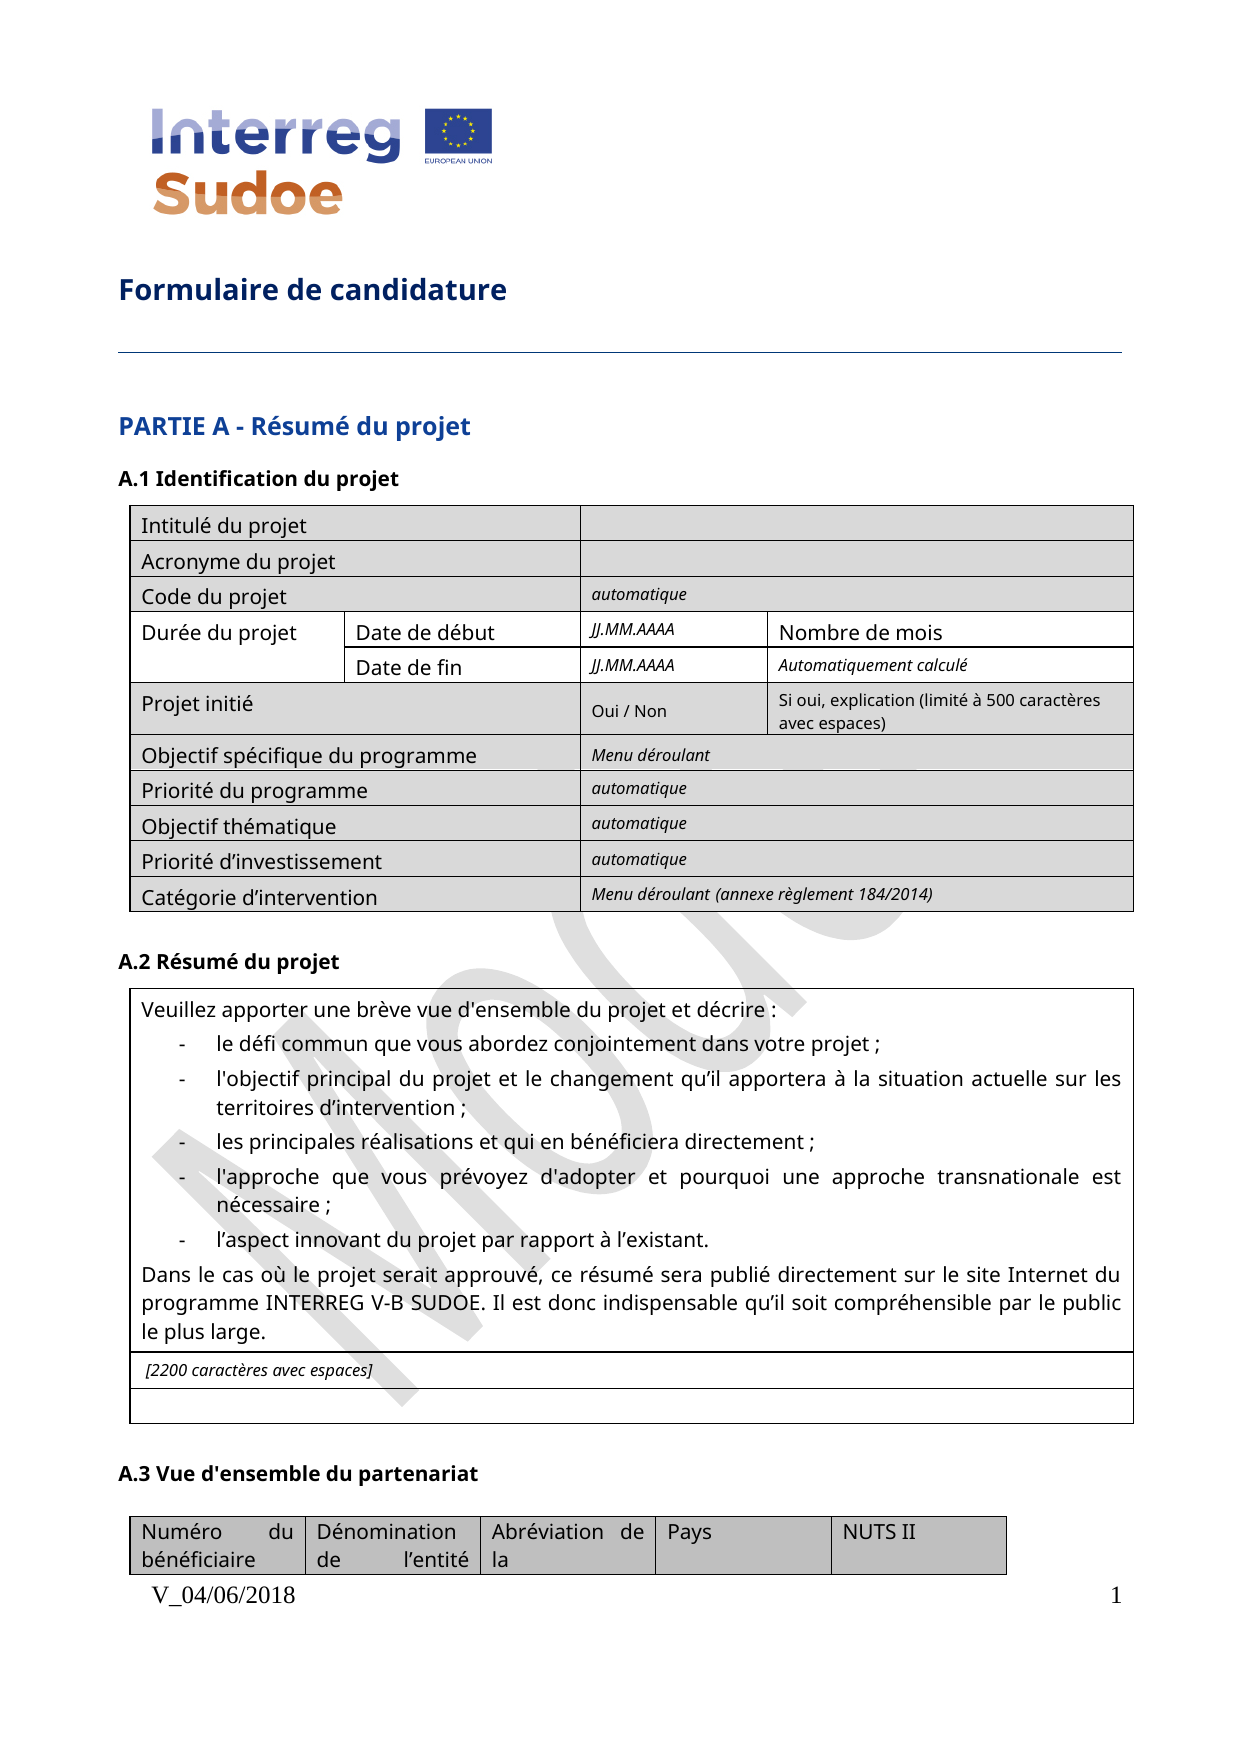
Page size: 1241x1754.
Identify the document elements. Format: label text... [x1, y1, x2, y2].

table_header Abréviation de la dénomination de l’entité bénéficiaire [481, 1517, 655, 1574]
text A.1 Identification du projet [118, 464, 1122, 492]
table_cell Acronyme du projet [131, 541, 580, 576]
table_header Pays [656, 1517, 831, 1574]
table_cell Menu déroulant (annexe règlement 184/2014) [581, 877, 1133, 911]
table_header Dénomination de l’entité bénéficiaire [306, 1517, 480, 1574]
table_header [581, 506, 1133, 540]
table_cell Priorité du programme [131, 771, 580, 805]
table_header Numéro du bénéficiaire [131, 1517, 305, 1574]
table_cell automatique [581, 806, 1133, 840]
table_cell Menu déroulant [581, 735, 1133, 769]
text A.2 Résumé du projet [118, 947, 1122, 975]
text PARTIE A - Résumé du projet [118, 409, 1122, 443]
table_cell JJ.MM.AAAA [581, 648, 767, 682]
table_cell Oui / Non [581, 683, 767, 734]
table_cell Nombre de mois [768, 612, 1133, 646]
table_cell automatique [581, 841, 1133, 876]
table_cell Objectif spécifique du programme [131, 735, 580, 769]
table_cell [581, 541, 1133, 576]
text A.3 Vue d'ensemble du partenariat [118, 1459, 1122, 1487]
text Formulaire de candidature [118, 269, 1122, 309]
table_cell [131, 1389, 1133, 1423]
table_cell automatique [581, 577, 1133, 611]
table_cell Date de début [345, 612, 580, 646]
table_cell Durée du projet [131, 612, 344, 682]
table_cell automatique [581, 771, 1133, 805]
table_cell Si oui, explication (limité à 500 caractères avec espaces) [768, 683, 1133, 734]
table_cell Projet initié [131, 683, 580, 734]
table_cell Catégorie d’intervention [131, 877, 580, 911]
table_header Veuillez apporter une brève vue d'ensemble du projet et décrire : le défi commun que vous abordez conjointement dans votre projet ; l'objectif principal du projet et le changement qu’il apportera à la situation actuelle sur les territoires d’intervention ; les principales réalisations et qui en bénéficiera directement ; l'approche que vous prévoyez d'adopter et pourquoi une approche transnationale est nécessaire ; l’aspect innovant du projet par rapport à l’existant. Dans le cas où le projet serait approuvé, ce résumé sera publié directement sur le site Internet du programme INTERREG V-B SUDOE. Il est donc indispensable qu’il soit compréhensible par le public le plus large. [131, 989, 1133, 1351]
table_cell Automatiquement calculé [768, 648, 1133, 682]
table_cell [2200 caractères avec espaces] [131, 1353, 1133, 1387]
picture [118, 75, 524, 249]
table_cell Date de fin [345, 648, 580, 682]
table_cell Objectif thématique [131, 806, 580, 840]
table_cell Code du projet [131, 577, 580, 611]
table_header NUTS II [832, 1517, 1006, 1574]
table_cell Priorité d’investissement [131, 841, 580, 876]
table_cell JJ.MM.AAAA [581, 612, 767, 646]
table_header Intitulé du projet [131, 506, 580, 540]
